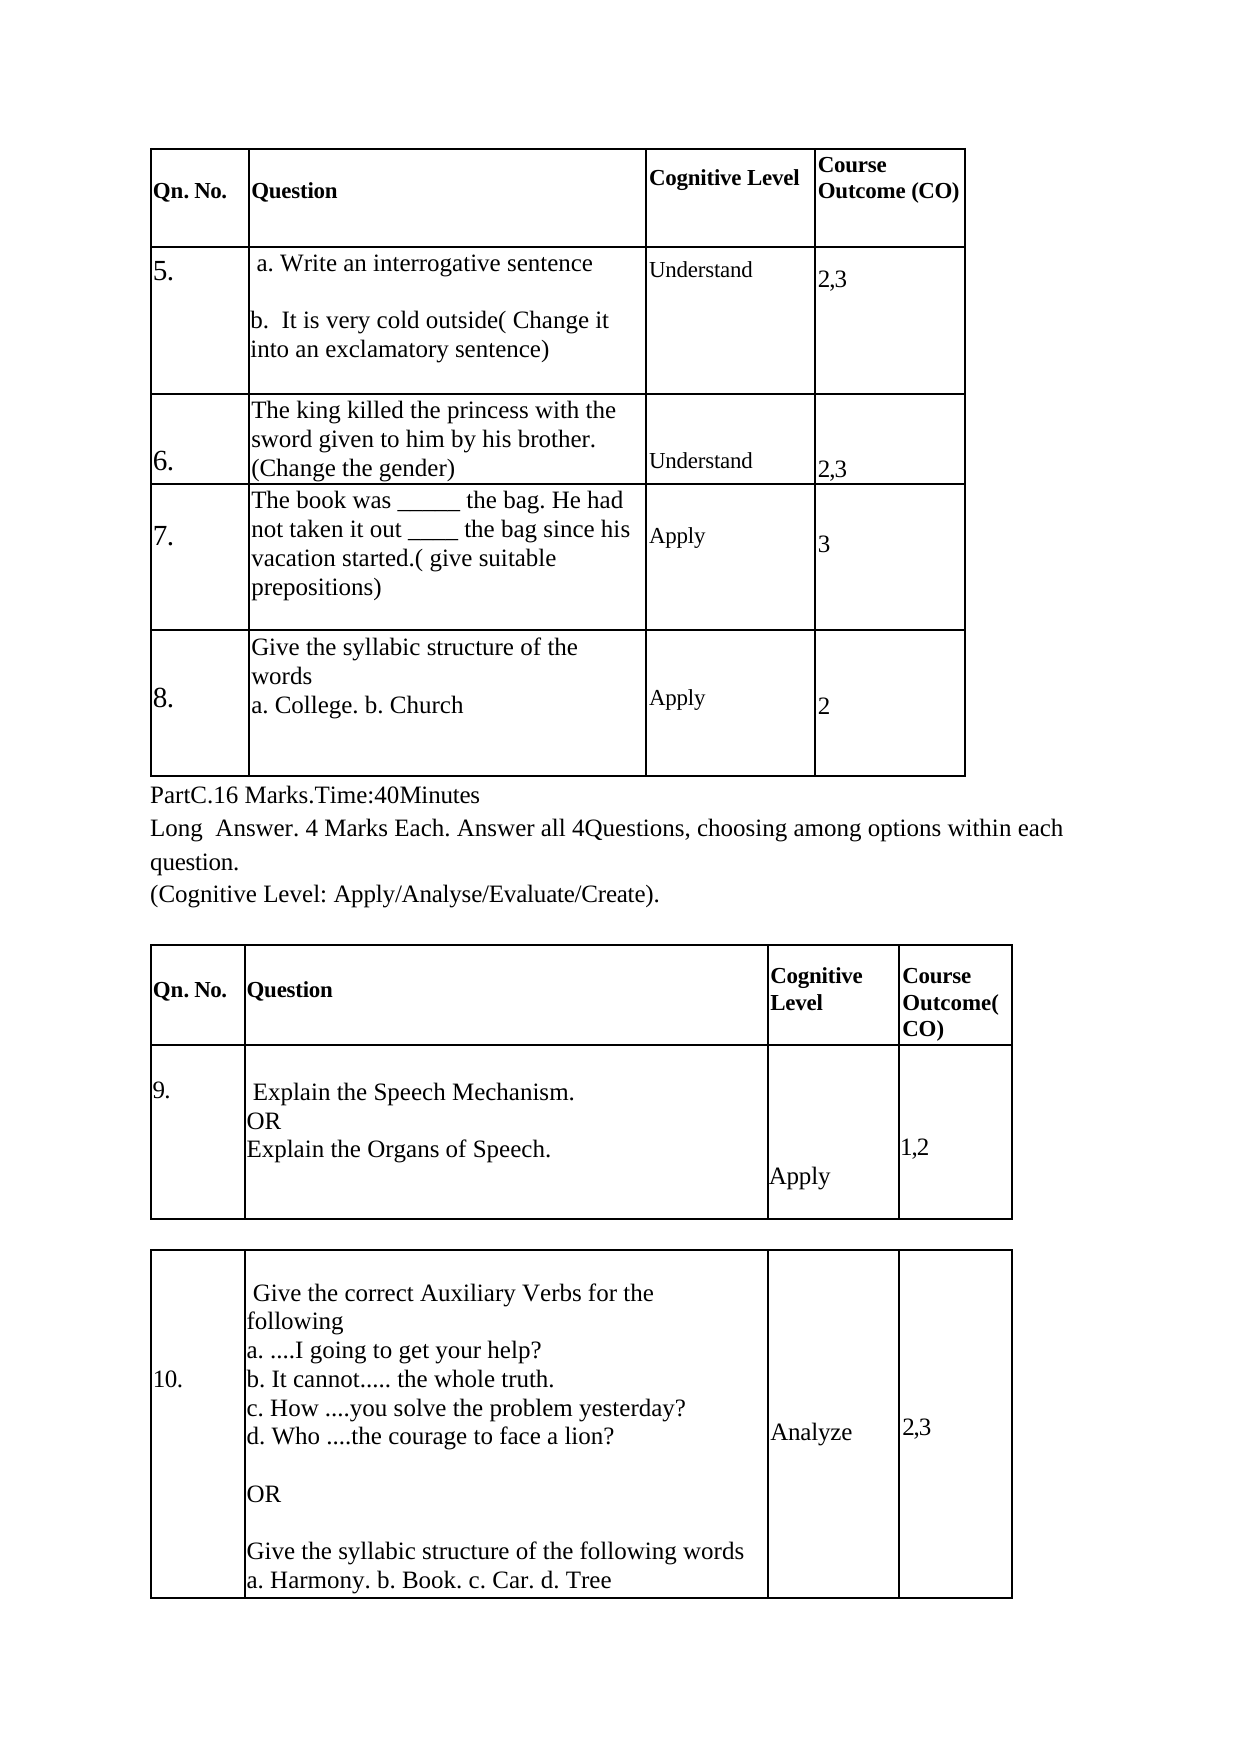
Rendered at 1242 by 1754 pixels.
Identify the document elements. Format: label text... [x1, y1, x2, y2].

table_header Analyze [769, 1251, 898, 1597]
table_cell 2,3 [816, 248, 964, 392]
table_header Qn. No. [152, 946, 244, 1044]
table_cell Explain the Speech Mechanism. OR Explain the Organs of Speech. [246, 1046, 767, 1218]
table_cell Understand [647, 395, 814, 483]
table_header Cognitive Level [769, 946, 898, 1044]
table_cell Apply [647, 485, 814, 629]
text (Cognitive Level: Apply/Analyse/Evaluate/Create). [150, 879, 1073, 908]
table_header Course Outcome(CO) [900, 946, 1011, 1044]
table_header Course Outcome (CO) [816, 150, 964, 246]
table_header 2,3 [900, 1251, 1011, 1597]
table_cell 6. [152, 395, 248, 483]
table_header Cognitive Level [647, 150, 814, 246]
text PartC.16 Marks.Time:40Minutes [150, 780, 1073, 809]
table_cell 1,2 [900, 1046, 1011, 1218]
table_cell 7. [152, 485, 248, 629]
table_cell 8. [152, 631, 248, 775]
text Long Answer. 4 Marks Each. Answer all 4Questions, choosing among options within each question. [150, 813, 1073, 875]
table_cell The king killed the princess with the sword given to him by his brother. (Change the gender) [250, 395, 645, 483]
table_cell Apply [769, 1046, 898, 1218]
table_cell The book was _____ the bag. He had not taken it out ____ the bag since his vacation started.( give suitable prepositions) [250, 485, 645, 629]
table_cell 2,3 [816, 395, 964, 483]
table_cell 5. [152, 248, 248, 392]
table_cell 2 [816, 631, 964, 775]
table_header 10. [152, 1251, 244, 1597]
table_cell Give the syllabic structure of the words a. College. b. Church [250, 631, 645, 775]
table_cell a. Write an interrogative sentence b. It is very cold outside( Change it into an exclamatory sentence) [250, 248, 645, 392]
table_cell 3 [816, 485, 964, 629]
table_header Question [250, 150, 645, 246]
table_header Question [246, 946, 767, 1044]
table_cell Apply [647, 631, 814, 775]
table_cell Understand [647, 248, 814, 392]
table_header Qn. No. [152, 150, 248, 246]
table_cell 9. [152, 1046, 244, 1218]
table_header Give the correct Auxiliary Verbs for the following a. ....I going to get your help? b. It cannot..... the whole truth. c. How ....you solve the problem yesterday? d. Who ....the courage to face a lion? OR Give the syllabic structure of the following words a. Harmony. b. Book. c. Car. d. Tree [246, 1251, 767, 1597]
